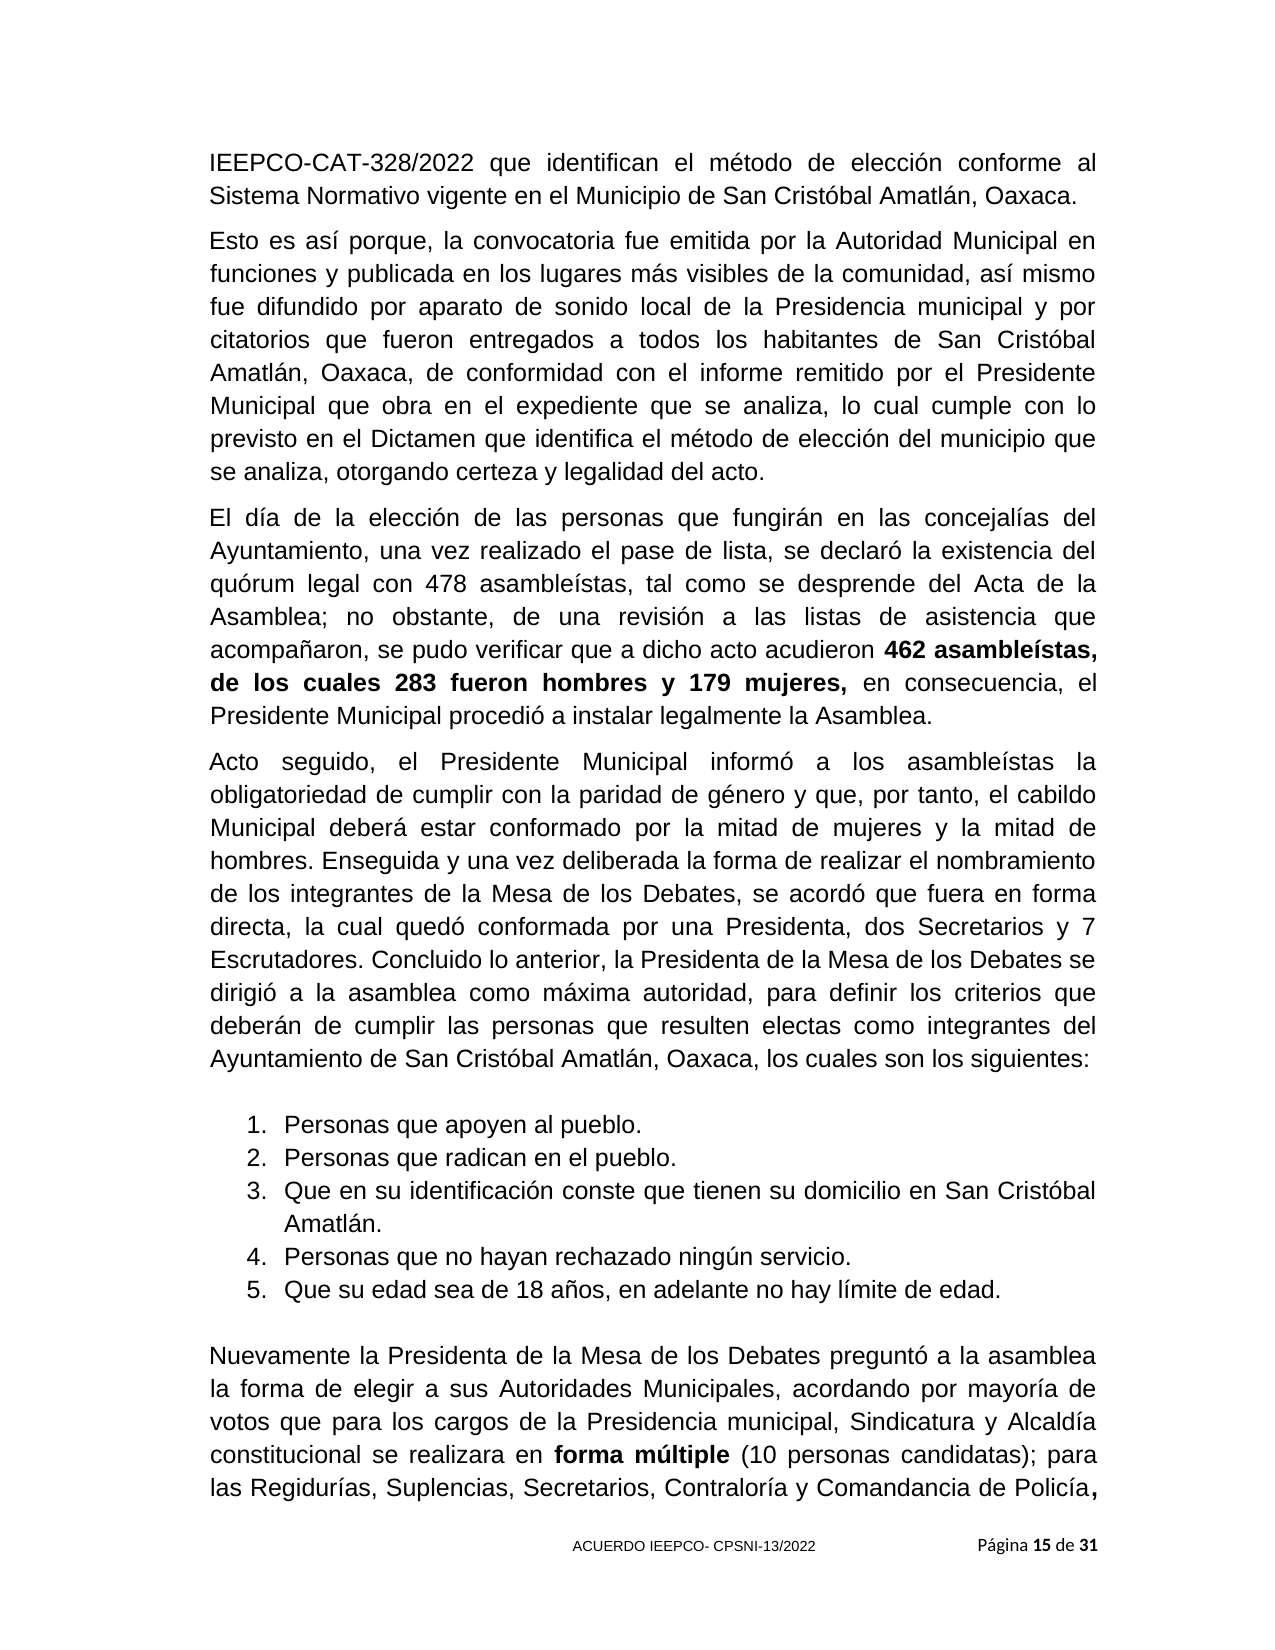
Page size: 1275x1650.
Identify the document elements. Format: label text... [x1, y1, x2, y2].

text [209, 1341, 1098, 1502]
list Personas que radican en el pueblo. [246, 1143, 1098, 1172]
list Que su edad sea de 18 años, en adelante no hay límite de edad. [246, 1275, 1098, 1304]
list Personas que no hayan rechazado ningún servicio. [246, 1242, 1098, 1271]
text Acto seguido, el Presidente Municipal informó a los asambleístas la obligatoriedad de cumplir con la paridad de género y que, por tanto, el cabildo Municipal deberá estar conformado por la mitad de mujeres y la mitad de hombres. Enseguida y una vez deliberada la forma de realizar el nombramiento de los integrantes de la Mesa de los Debates, se acordó que fuera en forma directa, la cual quedó conformada por una Presidenta, dos Secretarios y 7 Escrutadores. Concluido lo anterior, la Presidenta de la Mesa de los Debates se dirigió a la asamblea como máxima autoridad, para definir los criterios que deberán de cumplir las personas que resulten electas como integrantes del Ayuntamiento de San Cristóbal Amatlán, Oaxaca, los cuales son los siguientes: [209, 747, 1098, 1072]
text El día de la elección de las personas que fungirán en las concejalías del Ayuntamiento, una vez realizado el pase de lista, se declaró la existencia del quórum legal con 478 asambleístas, tal como se desprende del Acta de la Asamblea; no obstante, de una revisión a las listas de asistencia que acompañaron, se pudo verificar que a dicho acto acudieron 462 asambleístas, de los cuales 283 fueron hombres y 179 mujeres, en consecuencia, el Presidente Municipal procedió a instalar legalmente la Asamblea. [209, 503, 1098, 730]
text Esto es así porque, la convocatoria fue emitida por la Autoridad Municipal en funciones y publicada en los lugares más visibles de la comunidad, así mismo fue difundido por aparato de sonido local de la Presidencia municipal y por citatorios que fueron entregados a todos los habitantes de San Cristóbal Amatlán, Oaxaca, de conformidad con el informe remitido por el Presidente Municipal que obra en el expediente que se analiza, lo cual cumple con lo previsto en el Dictamen que identifica el método de elección del municipio que se analiza, otorgando certeza y legalidad del acto. [209, 226, 1098, 486]
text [209, 148, 1098, 209]
list Que en su identificación conste que tienen su domicilio en San Cristóbal Amatlán. [246, 1176, 1098, 1238]
list Personas que apoyen al pueblo. [246, 1110, 1098, 1138]
